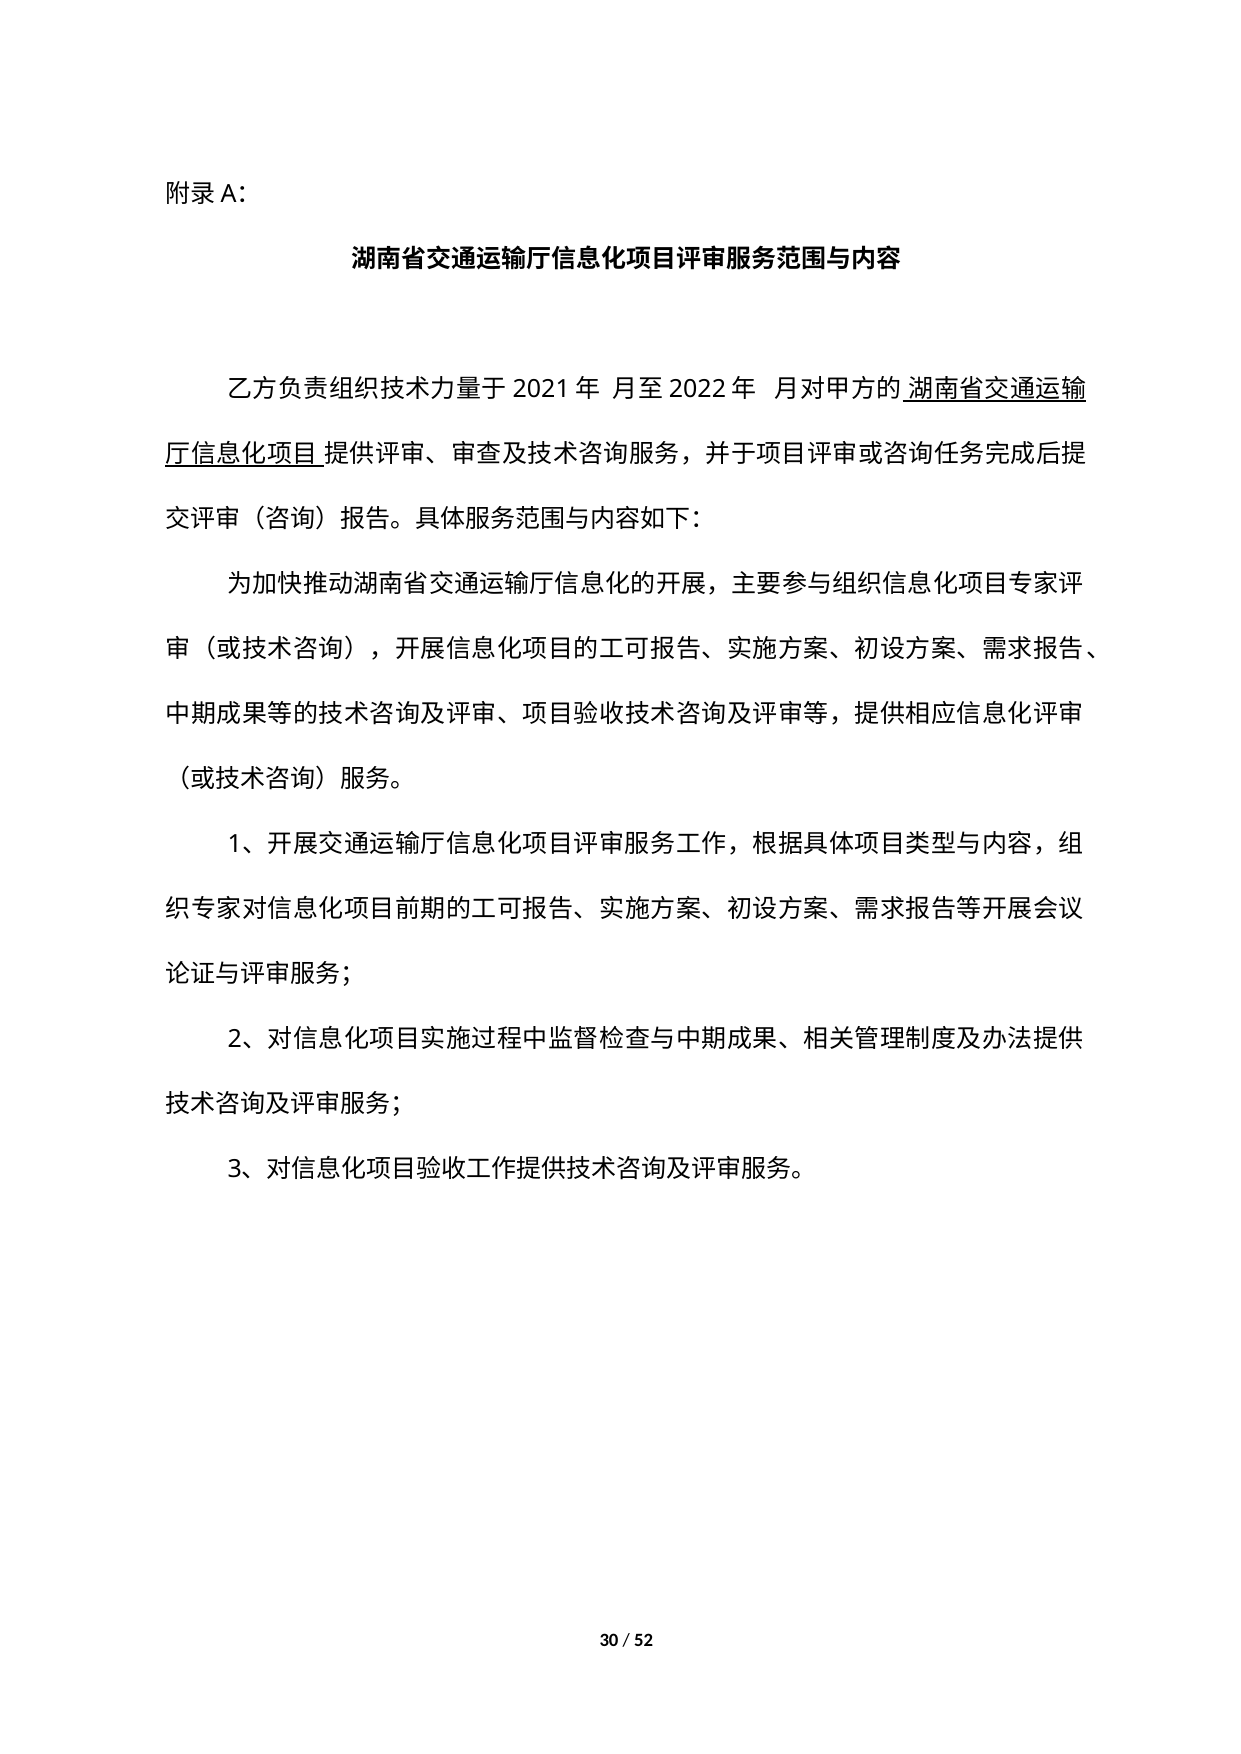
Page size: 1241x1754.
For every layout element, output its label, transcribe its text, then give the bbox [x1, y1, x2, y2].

text 湖南省交通运输厅信息化项目评审服务范围与内容 [165, 224, 1087, 289]
text 3、对信息化项目验收工作提供技术咨询及评审服务。 [165, 1134, 1087, 1199]
text 附录A： [165, 159, 1087, 224]
text 乙方负责组织技术力量于2021年 月至2022年 月对甲方的 湖南省交通运输厅信息化项目 提供评审、审查及技术咨询服务，并于项目评审或咨询任务完成后提交评审（咨询）报告。具体服务范围与内容如下： [165, 354, 1087, 549]
text 2、对信息化项目实施过程中监督检查与中期成果、相关管理制度及办法提供技术咨询及评审服务； [165, 1004, 1087, 1134]
text 为加快推动湖南省交通运输厅信息化的开展，主要参与组织信息化项目专家评审（或技术咨询），开展信息化项目的工可报告、实施方案、初设方案、需求报告、中期成果等的技术咨询及评审、项目验收技术咨询及评审等，提供相应信息化评审（或技术咨询）服务。 [165, 549, 1087, 809]
text 1、开展交通运输厅信息化项目评审服务工作，根据具体项目类型与内容，组织专家对信息化项目前期的工可报告、实施方案、初设方案、需求报告等开展会议论证与评审服务； [165, 809, 1087, 1004]
